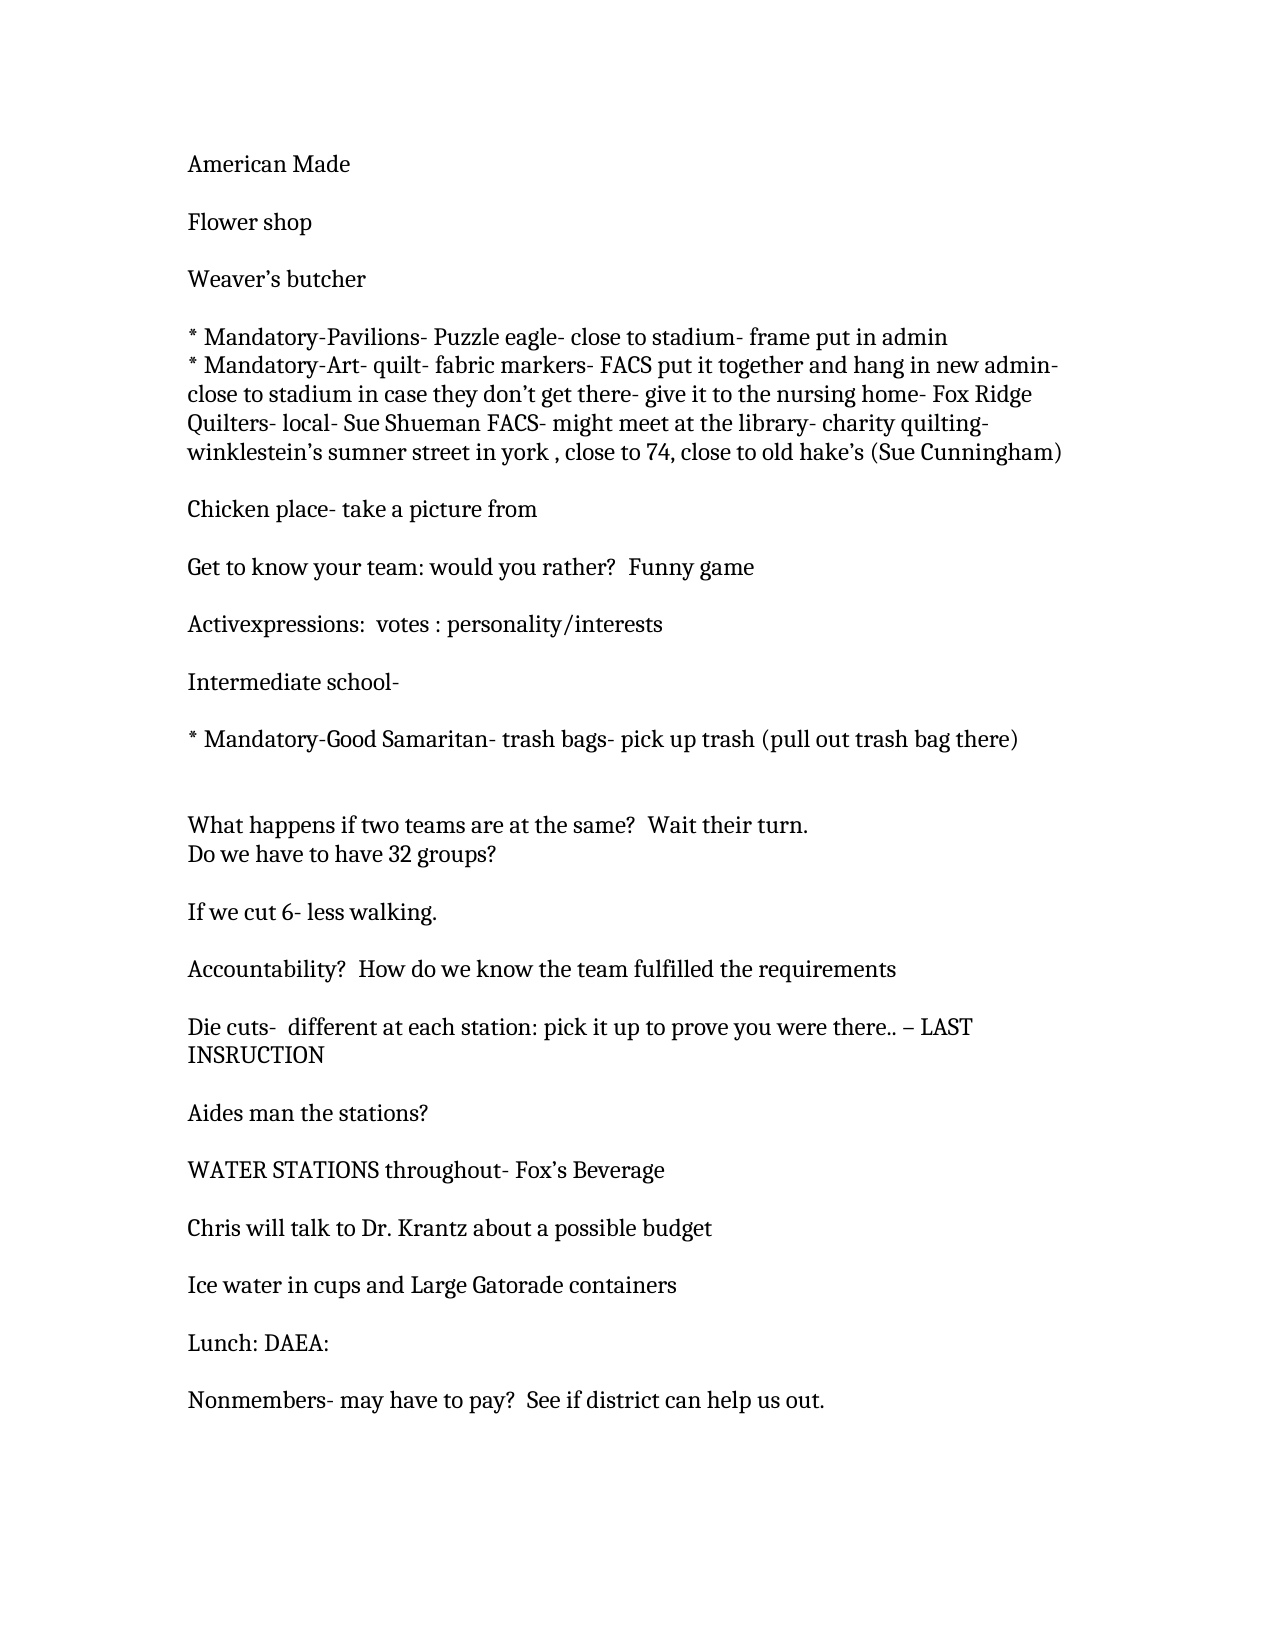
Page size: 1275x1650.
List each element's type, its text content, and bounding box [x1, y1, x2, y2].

text Accountability? How do we know the team fulfilled the requirements [187, 955, 1087, 984]
text WATER STATIONS throughout- Fox’s Beverage [187, 1156, 1087, 1185]
text Die cuts- different at each station: pick it up to prove you were there.. – LAST INSRUCTION [187, 1012, 1087, 1070]
text Ice water in cups and Large Gatorade containers [187, 1271, 1087, 1300]
text * Mandatory-Good Samaritan- trash bags- pick up trash (pull out trash bag there) [187, 725, 1087, 754]
text Nonmembers- may have to pay? See if district can help us out. [187, 1386, 1087, 1415]
text Activexpressions: votes : personality/interests [187, 610, 1087, 639]
text * Mandatory-Pavilions- Puzzle eagle- close to stadium- frame put in admin [187, 322, 1087, 351]
text Weaver’s butcher [187, 265, 1087, 294]
text Chicken place- take a picture from [187, 495, 1087, 524]
text Get to know your team: would you rather? Funny game [187, 552, 1087, 581]
text Lunch: DAEA: [187, 1329, 1087, 1357]
text Chris will talk to Dr. Krantz about a possible budget [187, 1214, 1087, 1242]
text Do we have to have 32 groups? [187, 840, 1087, 869]
text Aides man the stations? [187, 1099, 1087, 1127]
text Quilters- local- Sue Shueman FACS- might meet at the library- charity quilting- winklestein’s sumner street in york , close to 74, close to old hake’s (Sue Cunningham) [187, 409, 1087, 466]
text Intermediate school- [187, 667, 1087, 696]
text If we cut 6- less walking. [187, 897, 1087, 926]
text * Mandatory-Art- quilt- fabric markers- FACS put it together and hang in new admin- close to stadium in case they don’t get there- give it to the nursing home- Fox Ridge [187, 351, 1087, 409]
text Flower shop [187, 207, 1087, 236]
text What happens if two teams are at the same? Wait their turn. [187, 811, 1087, 840]
text American Made [187, 150, 1087, 179]
